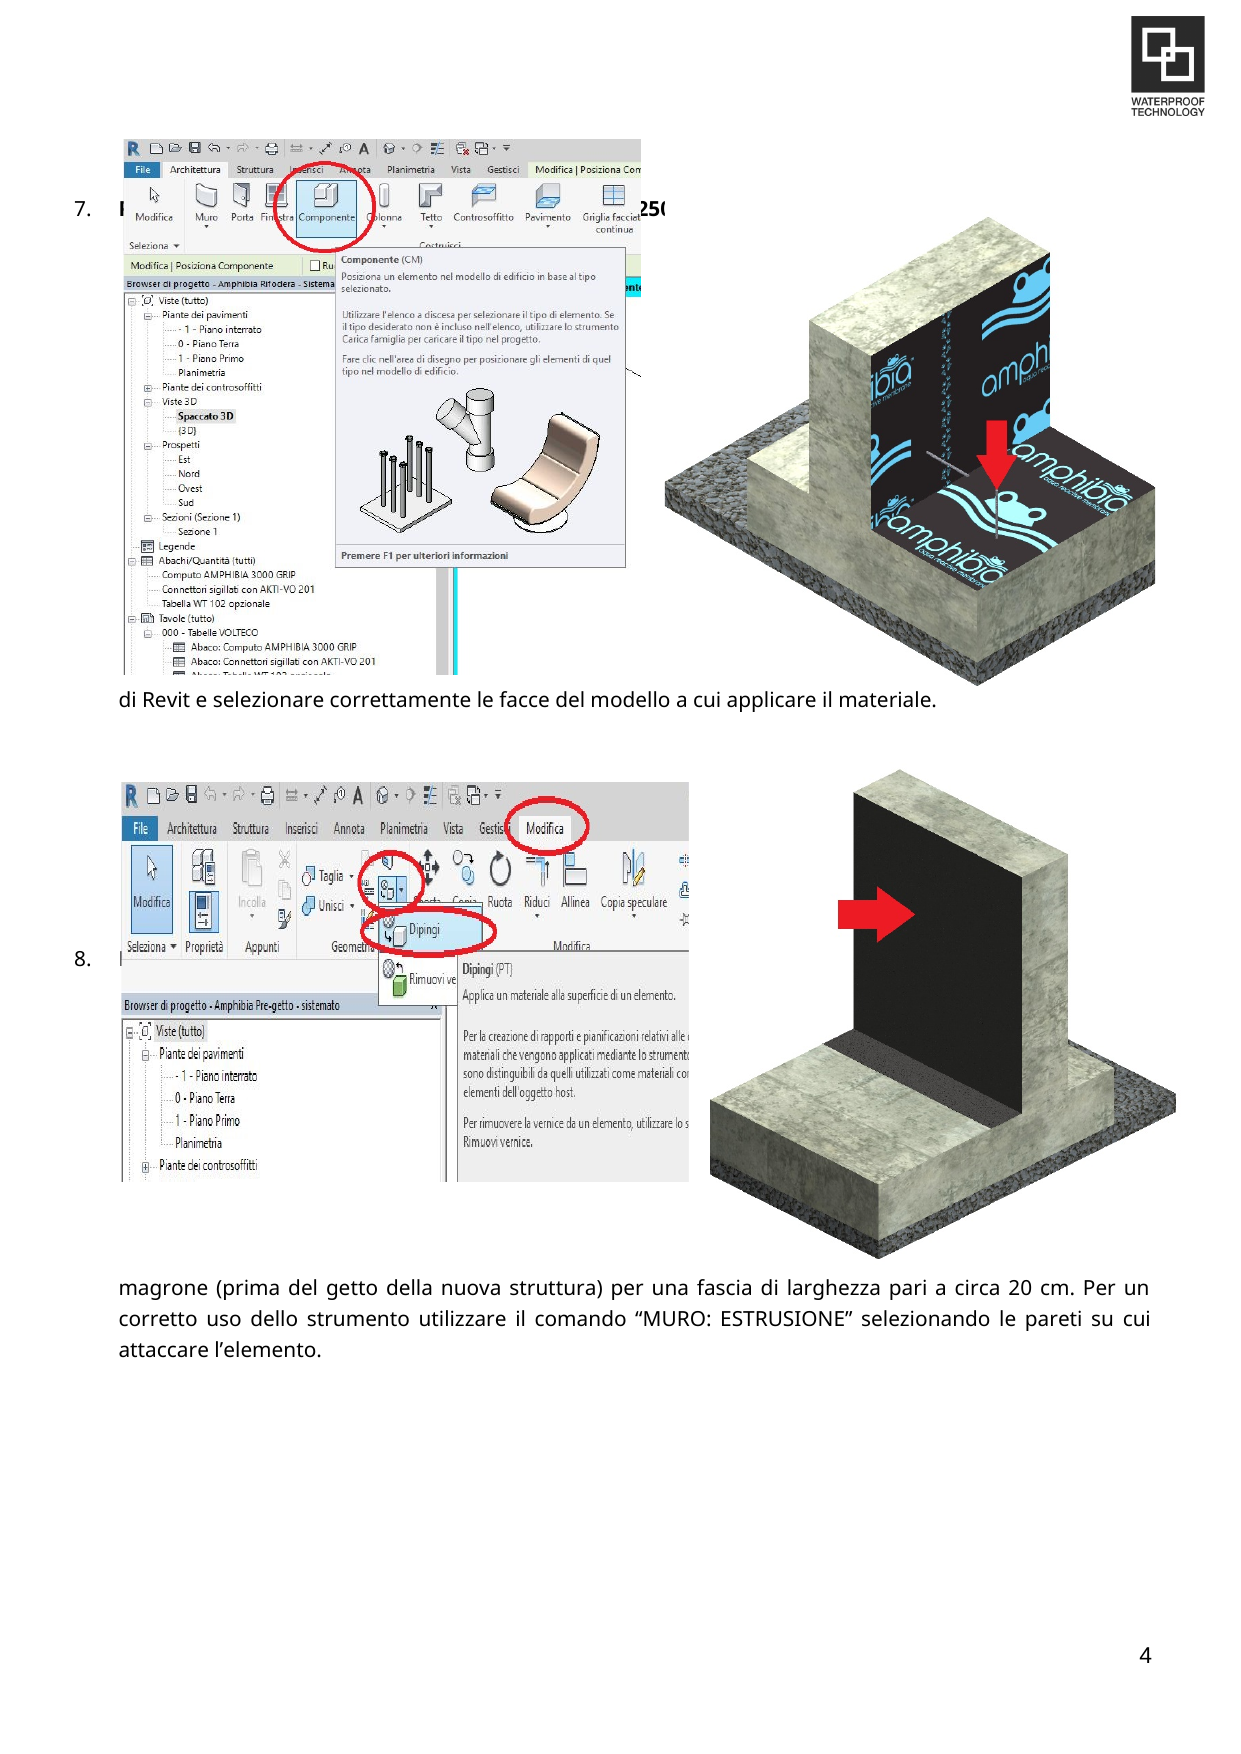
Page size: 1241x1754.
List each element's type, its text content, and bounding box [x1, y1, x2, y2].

picture [123, 139, 641, 675]
list PLASTIVO 250 fascia orizzontale va posizionato ai piedi delle pareti verticali sopra la platea esistente o al magrone (prima del getto della nuova struttura) per una fascia di larghezza pari a circa 20 cm. Per un corretto uso dello strumento utilizzare il comando “MURO: ESTRUSIONE” selezionando le pareti su cui attaccare l’elemento. [74, 944, 1152, 1363]
picture [664, 133, 1156, 686]
picture [1131, 16, 1205, 116]
picture [121, 729, 1200, 1274]
